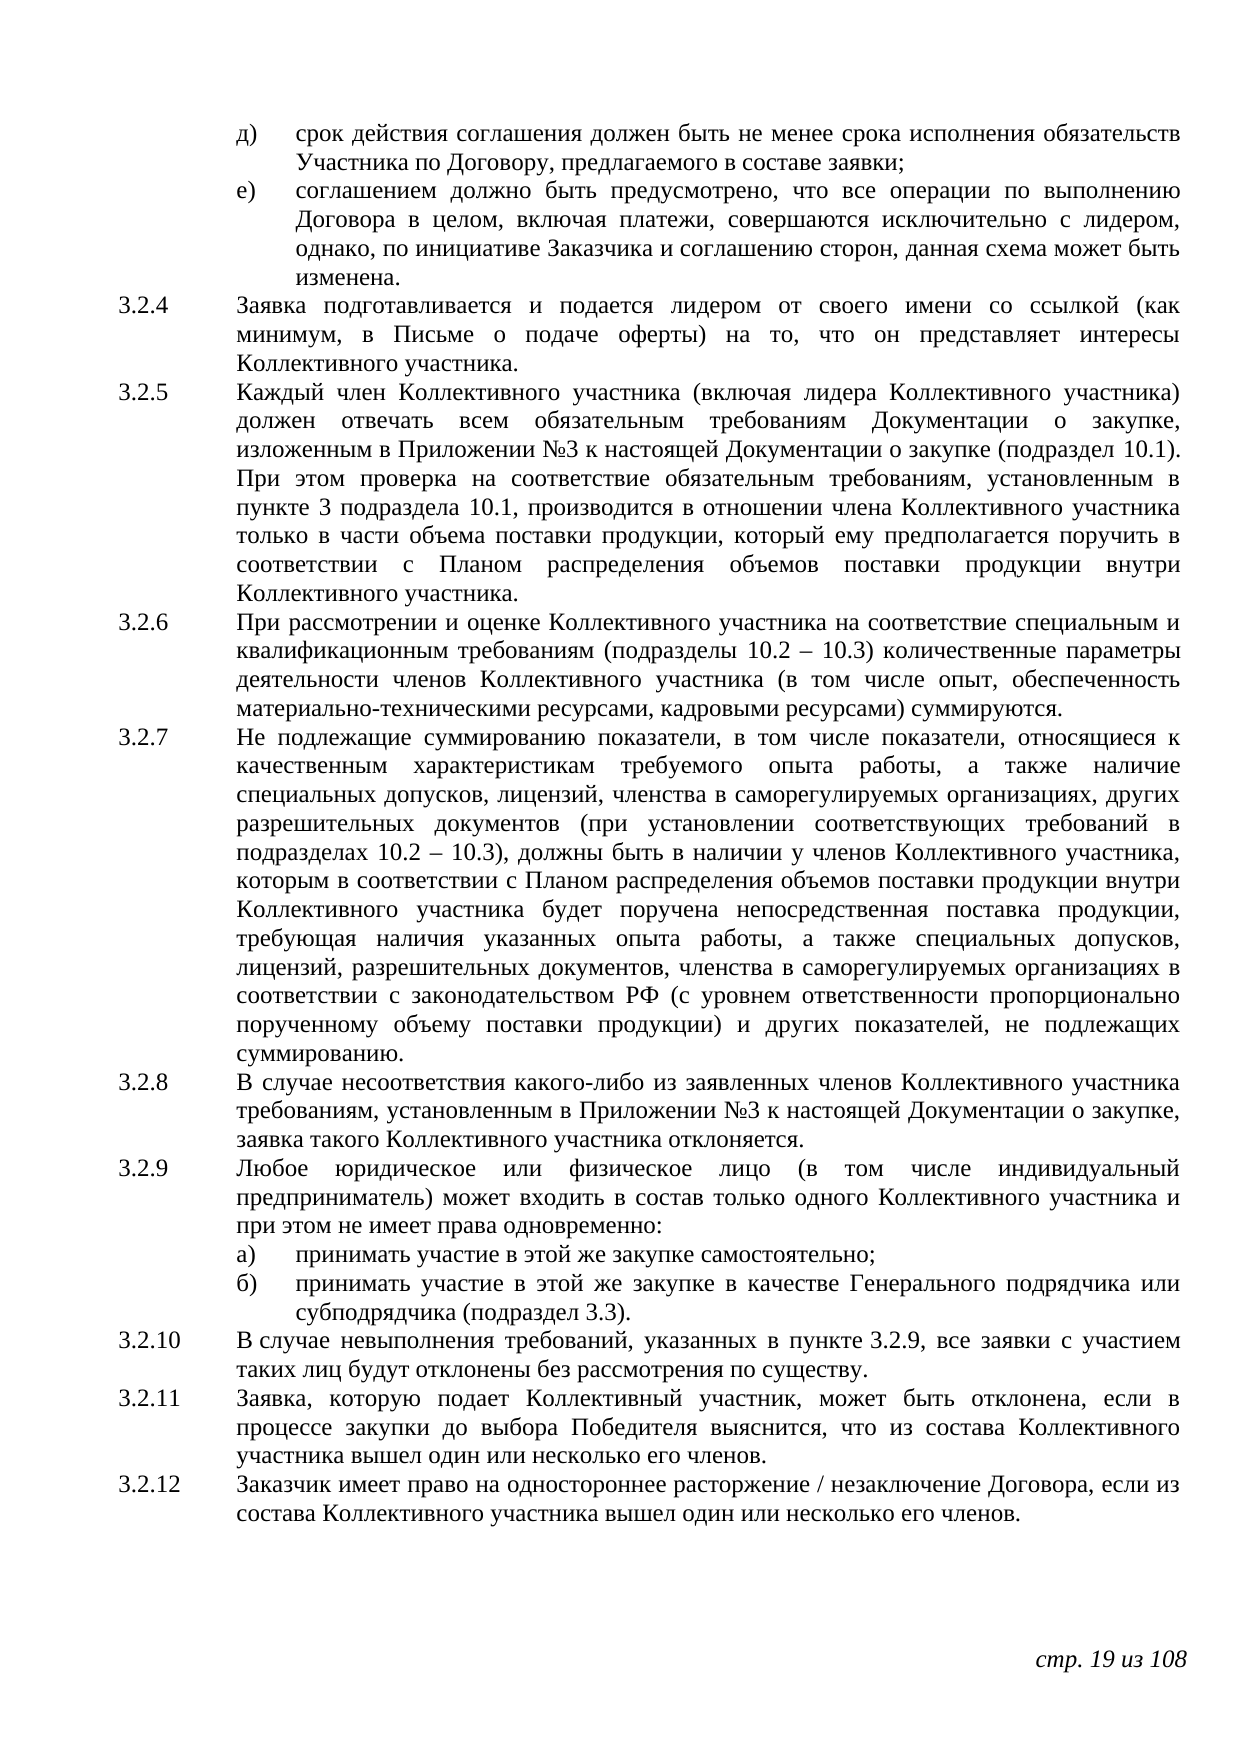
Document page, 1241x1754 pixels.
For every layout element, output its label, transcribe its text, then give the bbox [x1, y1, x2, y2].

text Заявка, которую подает Коллективный участник, может быть отклонена, если в процессе закупки до выбора Победителя выяснится, что из состава Коллективного участника вышел один или несколько его членов. [118, 1383, 1181, 1469]
text В случае несоответствия какого-либо из заявленных членов Коллективного участника требованиям, установленным в Приложении №3 к настоящей Документации о закупке, заявка такого Коллективного участника отклоняется. [118, 1067, 1181, 1153]
text срок действия соглашения должен быть не менее срока исполнения обязательств Участника по Договору, предлагаемого в составе заявки; [236, 118, 1181, 176]
text принимать участие в этой же закупке в качестве Генерального подрядчика или субподрядчика (подраздел 3.3). [236, 1268, 1181, 1326]
text Не подлежащие суммированию показатели, в том числе показатели, относящиеся к качественным характеристикам требуемого опыта работы, а также наличие специальных допусков, лицензий, членства в саморегулируемых организациях, других разрешительных документов (при установлении соответствующих требований в подразделах 10.2 – 10.3), должны быть в наличии у членов Коллективного участника, которым в соответствии с Планом распределения объемов поставки продукции внутри Коллективного участника будет поручена непосредственная поставка продукции, требующая наличия указанных опыта работы, а также специальных допусков, лицензий, разрешительных документов, членства в саморегулируемых организациях в соответствии с законодательством РФ (с уровнем ответственности пропорционально порученному объему поставки продукции) и других показателей, не подлежащих суммированию. [118, 722, 1181, 1067]
text В случае невыполнения требований, указанных в пункте 3.2.9, все заявки с участием таких лиц будут отклонены без рассмотрения по существу. [118, 1326, 1181, 1383]
text Заказчик имеет право на одностороннее расторжение / незаключение Договора, если из состава Коллективного участника вышел один или несколько его членов. [118, 1469, 1181, 1527]
text Каждый член Коллективного участника (включая лидера Коллективного участника) должен отвечать всем обязательным требованиям Документации о закупке, изложенным в Приложении №3 к настоящей Документации о закупке (подраздел 10.1). При этом проверка на соответствие обязательным требованиям, установленным в пункте 3 подраздела 10.1, производится в отношении члена Коллективного участника только в части объема поставки продукции, который ему предполагается поручить в соответствии с Планом распределения объемов поставки продукции внутри Коллективного участника. [118, 377, 1181, 607]
text Заявка подготавливается и подается лидером от своего имени со ссылкой (как минимум, в Письме о подаче оферты) на то, что он представляет интересы Коллективного участника. [118, 291, 1181, 377]
text При рассмотрении и оценке Коллективного участника на соответствие специальным и квалификационным требованиям (подразделы 10.2 – 10.3) количественные параметры деятельности членов Коллективного участника (в том числе опыт, обеспеченность материально-техническими ресурсами, кадровыми ресурсами) суммируются. [118, 607, 1181, 722]
text Любое юридическое или физическое лицо (в том числе индивидуальный предприниматель) может входить в состав только одного Коллективного участника и при этом не имеет права одновременно: [118, 1153, 1181, 1239]
text принимать участие в этой же закупке самостоятельно; [236, 1239, 1181, 1268]
text соглашением должно быть предусмотрено, что все операции по выполнению Договора в целом, включая платежи, совершаются исключительно с лидером, однако, по инициативе Заказчика и соглашению сторон, данная схема может быть изменена. [236, 176, 1181, 291]
